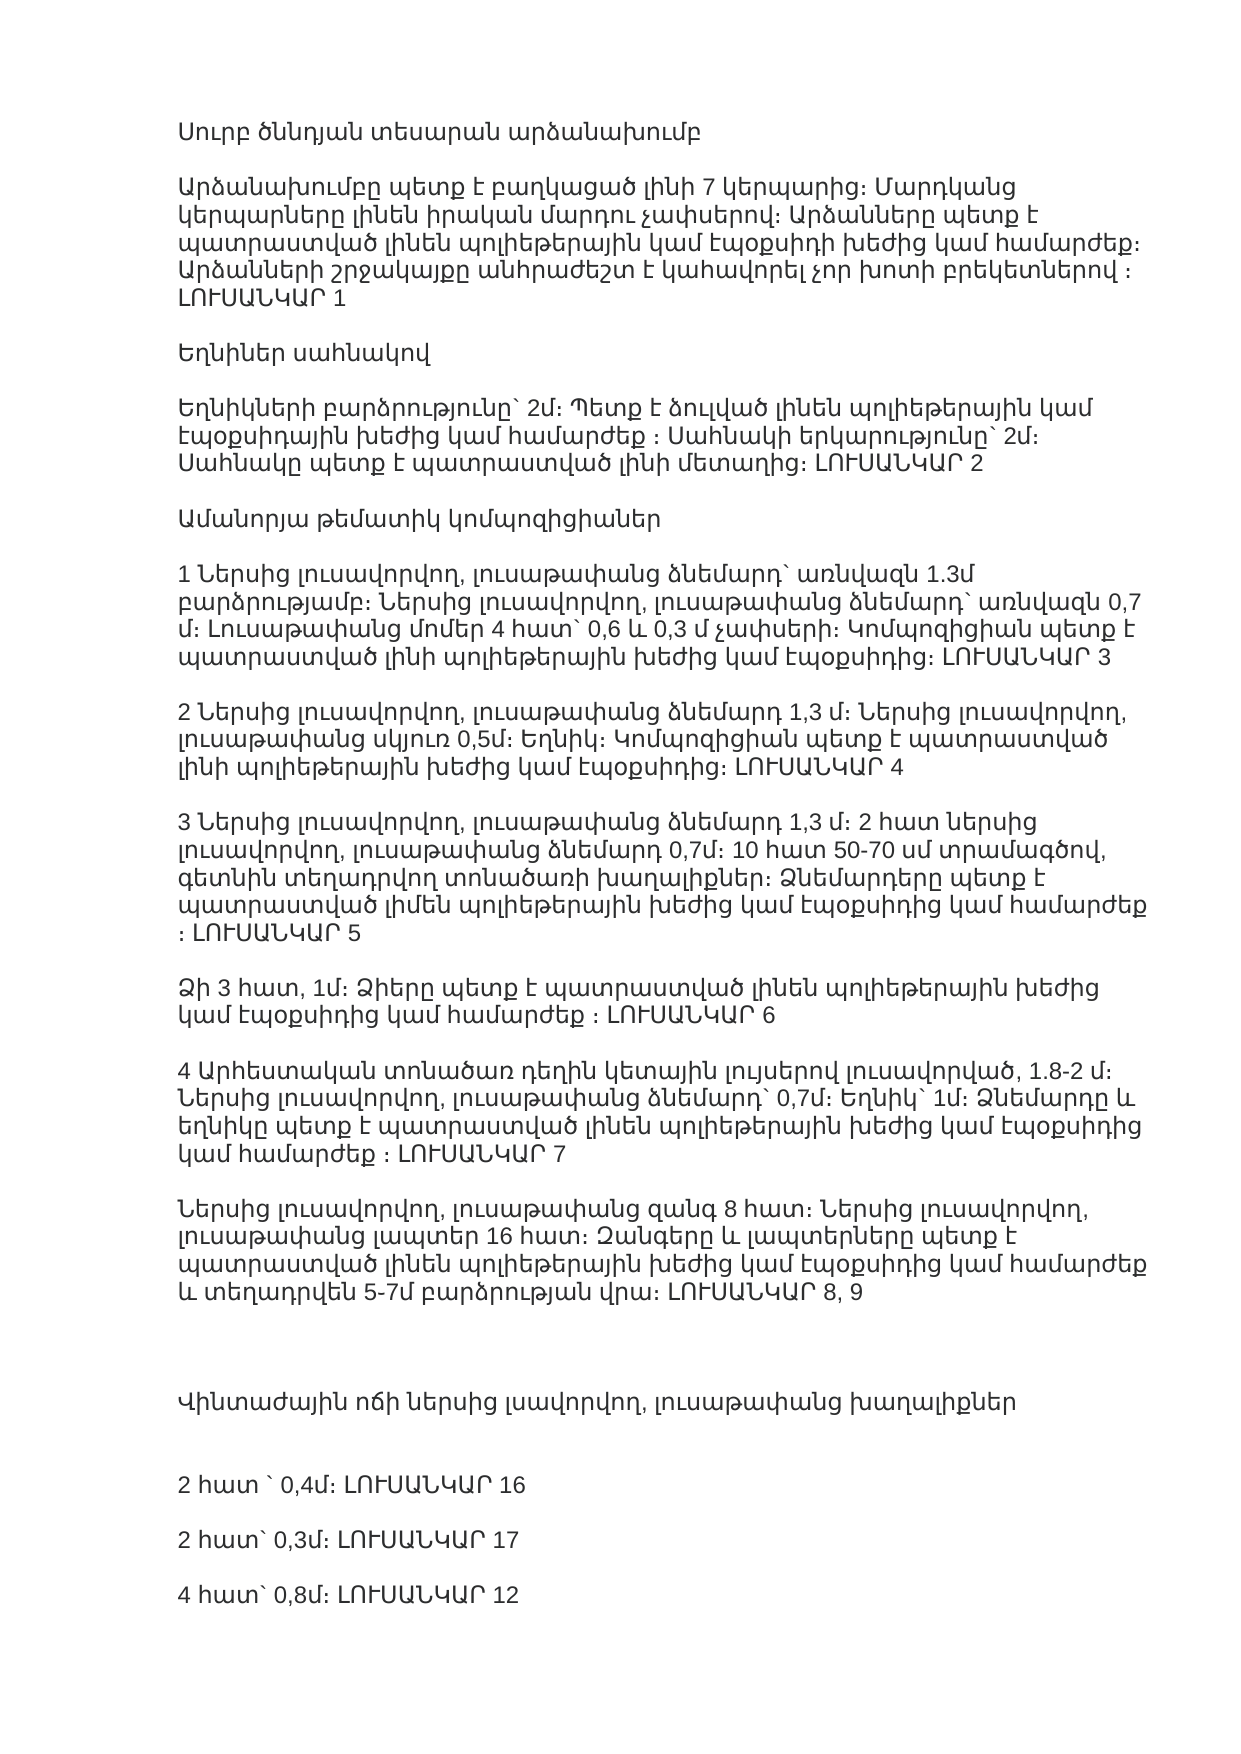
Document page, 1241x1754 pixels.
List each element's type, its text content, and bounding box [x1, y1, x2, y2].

text Եղնիկների բարձրությունը` 2մ։ Պետք է ձուլված լինեն պոլիեթերային կամ էպօքսիդային խեժից կամ համարժեք ։ Սահնակի երկարությունը` 2մ։ Սահնակը պետք է պատրաստված լինի մետաղից։ ԼՈՒՍԱՆԿԱՐ 2 [177, 394, 1152, 477]
text Ներսից լուսավորվող, լուսաթափանց զանգ 8 հատ։ Ներսից լուսավորվող, լուսաթափանց լապտեր 16 հատ։ Զանգերը և լապտերները պետք է պատրաստված լինեն պոլիեթերային խեժից կամ էպօքսիդից կամ համարժեք և տեղադրվեն 5֊7մ բարձրության վրա։ ԼՈՒՍԱՆԿԱՐ 8, 9 [177, 1195, 1152, 1305]
text Ամանորյա թեմատիկ կոմպոզիցիաներ [177, 504, 1152, 532]
text Արձանախումբը պետք է բաղկացած լինի 7 կերպարից։ Մարդկանց կերպարները լինեն իրական մարդու չափսերով։ Արձանները պետք է պատրաստված լինեն պոլիեթերային կամ էպօքսիդի խեժից կամ համարժեք։ Արձանների շրջակայքը անհրաժեշտ է կահավորել չոր խոտի բրեկետներով ։ ԼՈՒՍԱՆԿԱՐ 1 [177, 173, 1152, 311]
text 2 հատ ` 0,4մ։ ԼՈՒՍԱՆԿԱՐ 16 [177, 1471, 1152, 1498]
text 3 Ներսից լուսավորվող, լուսաթափանց ձնեմարդ 1,3 մ։ 2 հատ ներսից լուսավորվող, լուսաթափանց ձնեմարդ 0,7մ։ 10 հատ 50-70 սմ տրամագծով, գետնին տեղադրվող տոնածառի խաղալիքներ։ Ձնեմարդերը պետք է պատրաստված լիմեն պոլիեթերային խեժից կամ էպօքսիդից կամ համարժեք ։ ԼՈՒՍԱՆԿԱՐ 5 [177, 808, 1152, 946]
text Սուրբ ծննդյան տեսարան արձանախումբ [177, 118, 1152, 146]
text 4 Արհեստական տոնածառ դեղին կետային լույսերով լուսավորված, 1.8-2 մ։ Ներսից լուսավորվող, լուսաթափանց ձնեմարդ` 0,7մ։ Եղնիկ` 1մ։ Ձնեմարդը և եղնիկը պետք է պատրաստված լինեն պոլիեթերային խեժից կամ էպօքսիդից կամ համարժեք ։ ԼՈՒՍԱՆԿԱՐ 7 [177, 1057, 1152, 1167]
text 1 Ներսից լուսավորվող, լուսաթափանց ձնեմարդ` առնվազն 1.3մ բարձրությամբ։ Ներսից լուսավորվող, լուսաթափանց ձնեմարդ` առնվազն 0,7 մ։ Լուսաթափանց մոմեր 4 հատ` 0,6 և 0,3 մ չափսերի։ Կոմպոզիցիան պետք է պատրաստված լինի պոլիեթերային խեժից կամ էպօքսիդից։ ԼՈՒՍԱՆԿԱՐ 3 [177, 560, 1152, 670]
text 4 հատ` 0,8մ։ ԼՈՒՍԱՆԿԱՐ 12 [177, 1581, 1152, 1609]
text Վինտաժային ոճի ներսից լսավորվող, լուսաթափանց խաղալիքներ [177, 1388, 1152, 1416]
text Ձի 3 հատ, 1մ։ Ձիերը պետք է պատրաստված լինեն պոլիեթերային խեժից կամ էպօքսիդից կամ համարժեք ։ ԼՈՒՍԱՆԿԱՐ 6 [177, 974, 1152, 1029]
text Եղնիներ սահնակով [177, 339, 1152, 367]
text 2 Ներսից լուսավորվող, լուսաթափանց ձնեմարդ 1,3 մ։ Ներսից լուսավորվող, լուսաթափանց սկյուռ 0,5մ։ Եղնիկ։ Կոմպոզիցիան պետք է պատրաստված լինի պոլիեթերային խեժից կամ էպօքսիդից։ ԼՈՒՍԱՆԿԱՐ 4 [177, 698, 1152, 781]
text 2 հատ` 0,3մ։ ԼՈՒՍԱՆԿԱՐ 17 [177, 1526, 1152, 1553]
